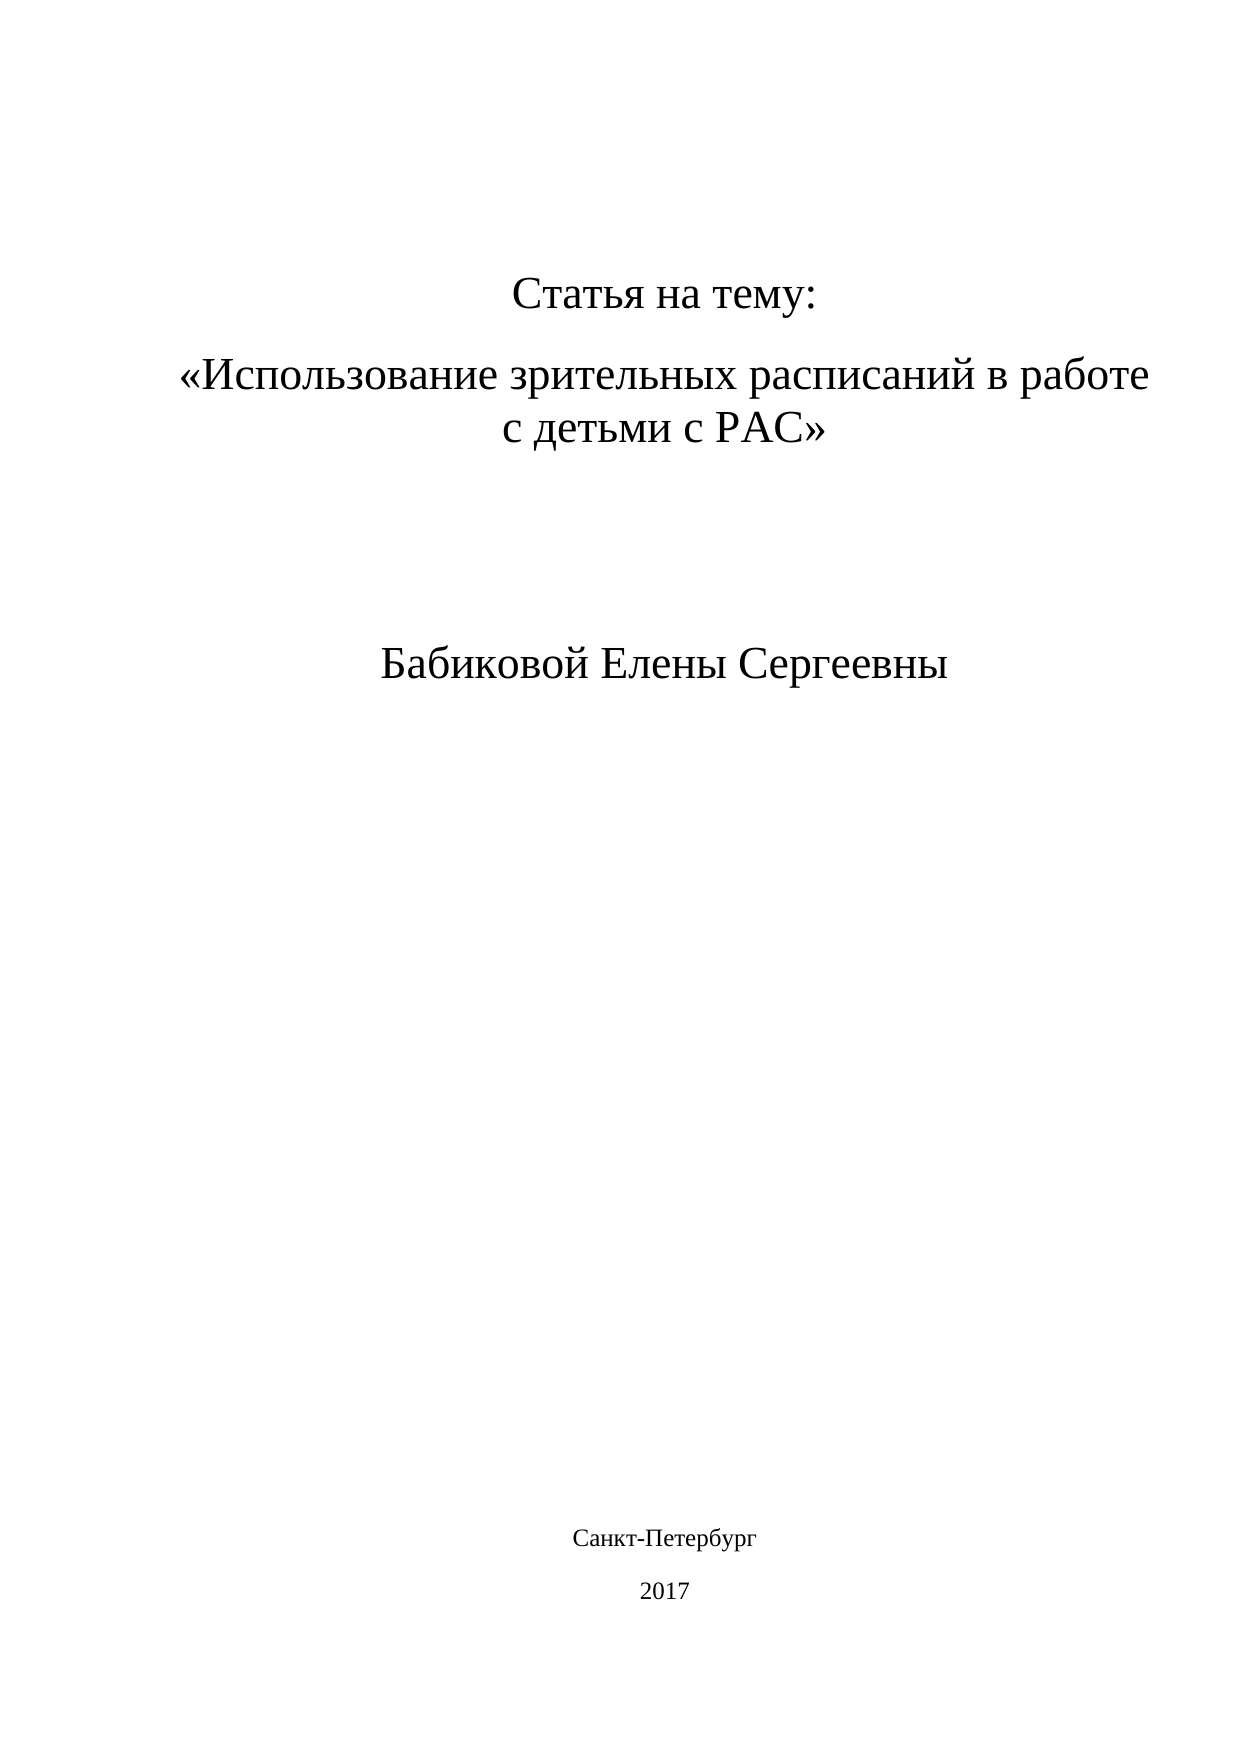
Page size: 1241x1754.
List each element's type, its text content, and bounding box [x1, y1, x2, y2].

text Статья на тему: [177, 265, 1152, 318]
text Санкт-Петербург [177, 1523, 1152, 1551]
text «Использование зрительных расписаний в работе с детьми с РАС» [177, 347, 1152, 452]
text 2017 [177, 1576, 1152, 1605]
text Бабиковой Елены Сергеевны [177, 636, 1152, 688]
